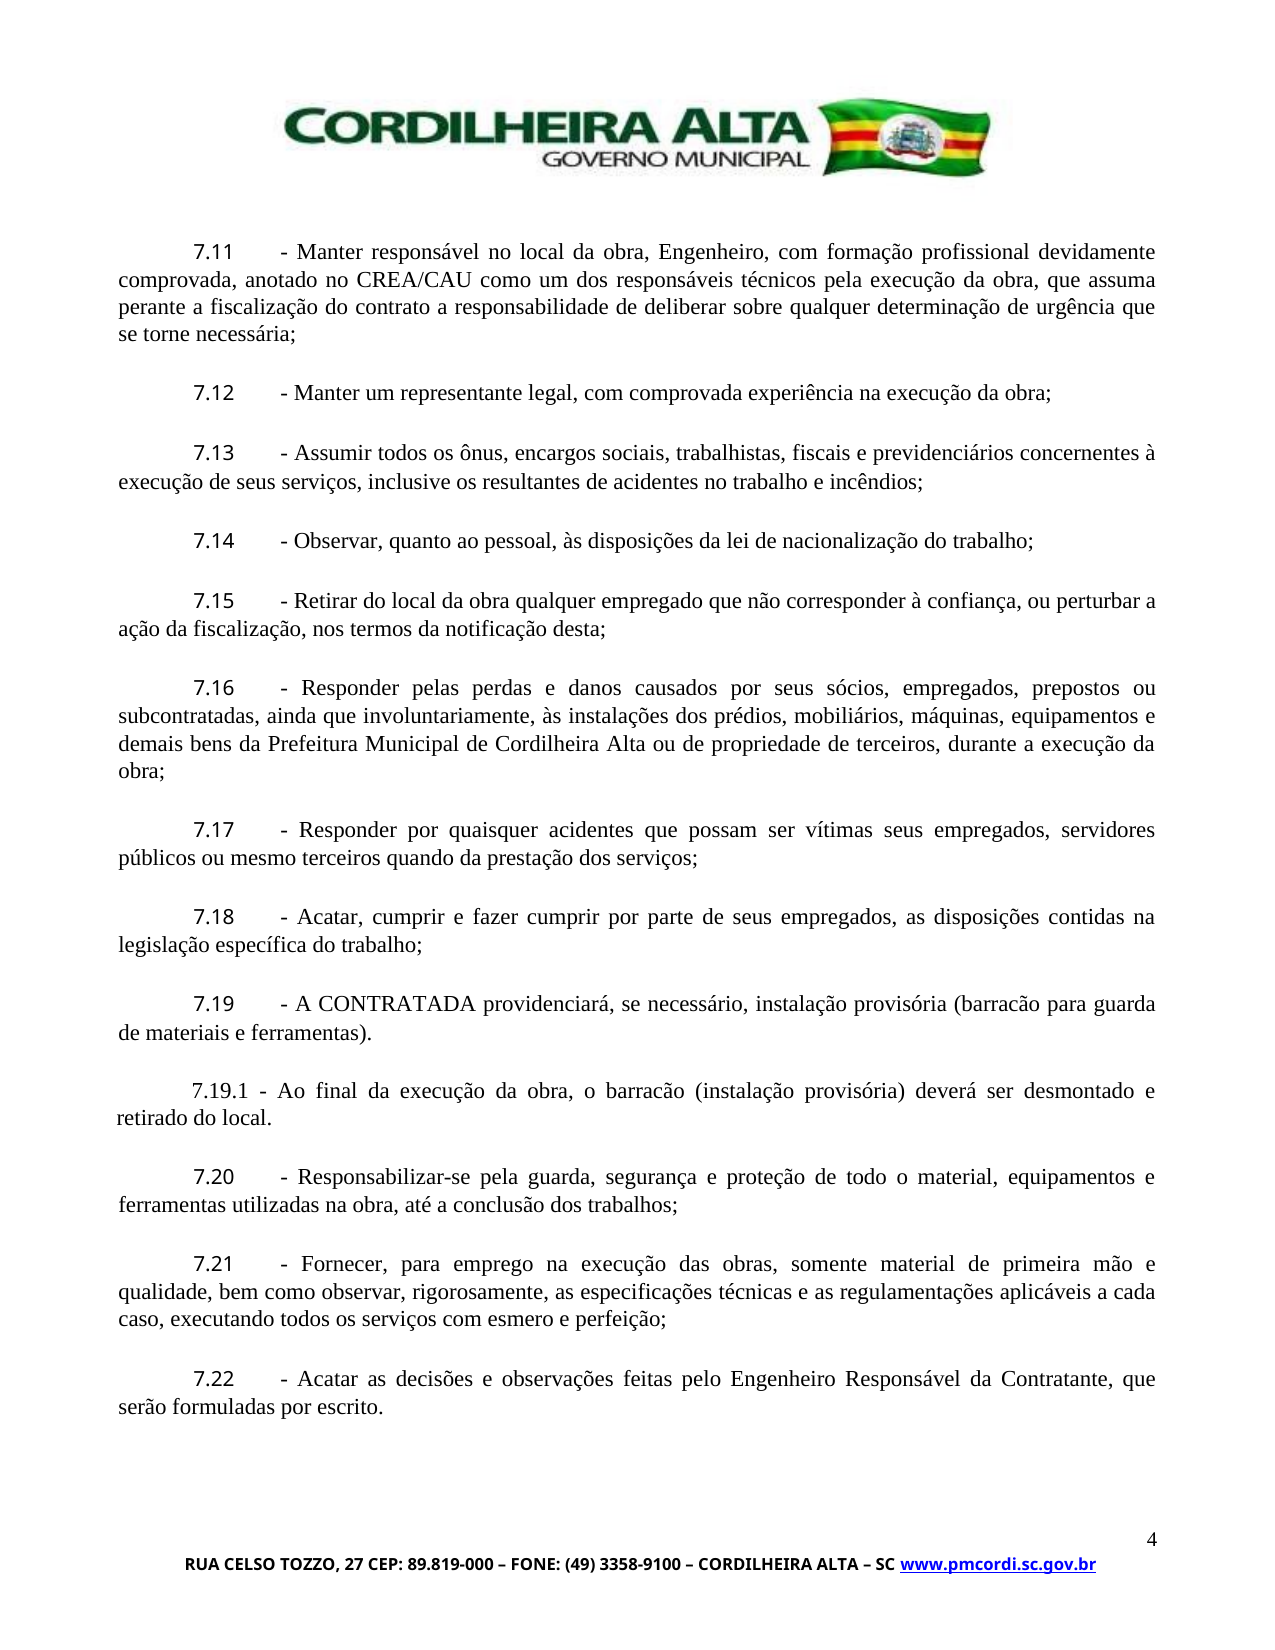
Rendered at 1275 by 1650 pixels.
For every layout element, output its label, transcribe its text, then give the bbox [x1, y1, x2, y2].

list - A CONTRATADA providenciará, se necessário, instalação provisória (barracão para guarda de materiais e ferramentas). [118, 989, 1157, 1045]
list - Acatar, cumprir e fazer cumprir por parte de seus empregados, as disposições contidas na legislação específica do trabalho; [118, 902, 1157, 958]
list - Observar, quanto ao pessoal, às disposições da lei de nacionalização do trabalho; [118, 526, 1157, 554]
picture [261, 75, 1014, 202]
list - Retirar do local da obra qualquer empregado que não corresponder à confiança, ou perturbar a ação da fiscalização, nos termos da notificação desta; [118, 586, 1157, 642]
list - Manter um representante legal, com comprovada experiência na execução da obra; [118, 378, 1157, 407]
list - Responder por quaisquer acidentes que possam ser vítimas seus empregados, servidores públicos ou mesmo terceiros quando da prestação dos serviços; [118, 815, 1157, 870]
list - Responsabilizar-se pela guarda, segurança e proteção de todo o material, equipamentos e ferramentas utilizadas na obra, até a conclusão dos trabalhos; [118, 1162, 1157, 1217]
list - Fornecer, para emprego na execução das obras, somente material de primeira mão e qualidade, bem como observar, rigorosamente, as especificações técnicas e as regulamentações aplicáveis a cada caso, executando todos os serviços com esmero e perfeição; [118, 1249, 1157, 1332]
list - Acatar as decisões e observações feitas pelo Engenheiro Responsável da Contratante, que serão formuladas por escrito. [118, 1364, 1157, 1419]
text 7.19.1 - Ao final da execução da obra, o barracão (instalação provisória) deverá ser desmontado e retirado do local. [116, 1077, 1157, 1130]
list - Manter responsável no local da obra, Engenheiro, com formação profissional devidamente comprovada, anotado no CREA/CAU como um dos responsáveis técnicos pela execução da obra, que assuma perante a fiscalização do contrato a responsabilidade de deliberar sobre qualquer determinação de urgência que se torne necessária; [118, 237, 1157, 346]
list - Responder pelas perdas e danos causados por seus sócios, empregados, prepostos ou subcontratadas, ainda que involuntariamente, às instalações dos prédios, mobiliários, máquinas, equipamentos e demais bens da Prefeitura Municipal de Cordilheira Alta ou de propriedade de terceiros, durante a execução da obra; [118, 673, 1157, 783]
list - Assumir todos os ônus, encargos sociais, trabalhistas, fiscais e previdenciários concernentes à execução de seus serviços, inclusive os resultantes de acidentes no trabalho e incêndios; [118, 438, 1157, 494]
